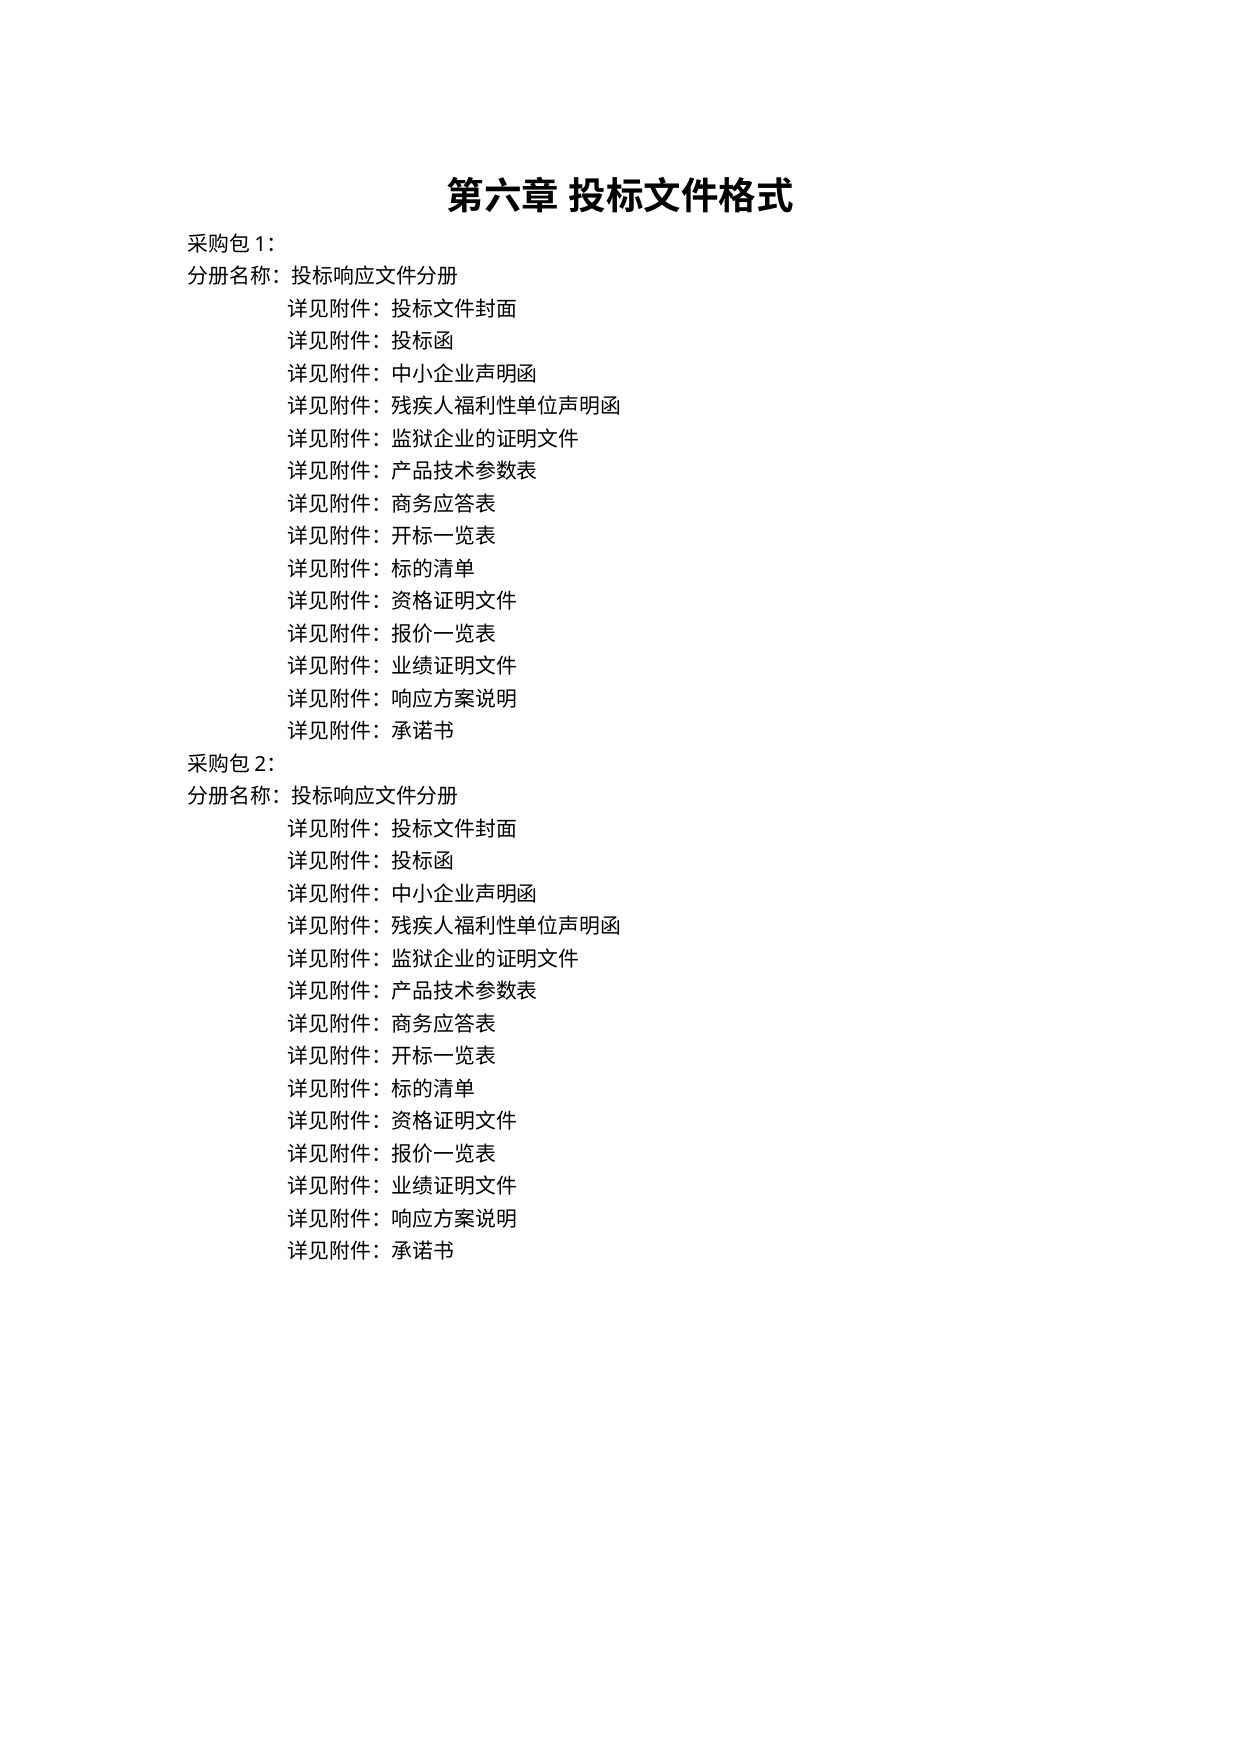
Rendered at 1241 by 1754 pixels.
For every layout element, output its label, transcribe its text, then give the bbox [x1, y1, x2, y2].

text 详见附件：产品技术参数表 [187, 974, 1053, 1007]
text 详见附件：中小企业声明函 [187, 357, 1053, 389]
text 详见附件：商务应答表 [187, 487, 1053, 519]
text 详见附件：资格证明文件 [187, 584, 1053, 617]
text 详见附件：响应方案说明 [187, 1202, 1053, 1234]
text 详见附件：投标文件封面 [187, 812, 1053, 844]
text 分册名称：投标响应文件分册 [187, 259, 1053, 292]
text 详见附件：开标一览表 [187, 519, 1053, 552]
text 分册名称：投标响应文件分册 [187, 779, 1053, 812]
text 详见附件：中小企业声明函 [187, 877, 1053, 909]
text 详见附件：承诺书 [187, 714, 1053, 747]
text 详见附件：开标一览表 [187, 1039, 1053, 1072]
text 详见附件：残疾人福利性单位声明函 [187, 909, 1053, 942]
text 详见附件：承诺书 [187, 1234, 1053, 1267]
text 详见附件：监狱企业的证明文件 [187, 942, 1053, 974]
text 详见附件：产品技术参数表 [187, 454, 1053, 487]
text 详见附件：商务应答表 [187, 1007, 1053, 1039]
text 第六章 投标文件格式 [187, 162, 1053, 227]
text 详见附件：资格证明文件 [187, 1104, 1053, 1137]
text 详见附件：投标函 [187, 844, 1053, 877]
text 详见附件：残疾人福利性单位声明函 [187, 389, 1053, 422]
text 采购包2： [187, 747, 1053, 779]
text 详见附件：响应方案说明 [187, 682, 1053, 714]
text 详见附件：业绩证明文件 [187, 649, 1053, 682]
text 详见附件：标的清单 [187, 552, 1053, 584]
text 详见附件：标的清单 [187, 1072, 1053, 1104]
text 采购包1： [187, 227, 1053, 259]
text 详见附件：监狱企业的证明文件 [187, 422, 1053, 454]
text 详见附件：报价一览表 [187, 617, 1053, 649]
text 详见附件：业绩证明文件 [187, 1169, 1053, 1202]
text 详见附件：报价一览表 [187, 1137, 1053, 1169]
text 详见附件：投标函 [187, 324, 1053, 357]
text 详见附件：投标文件封面 [187, 292, 1053, 324]
